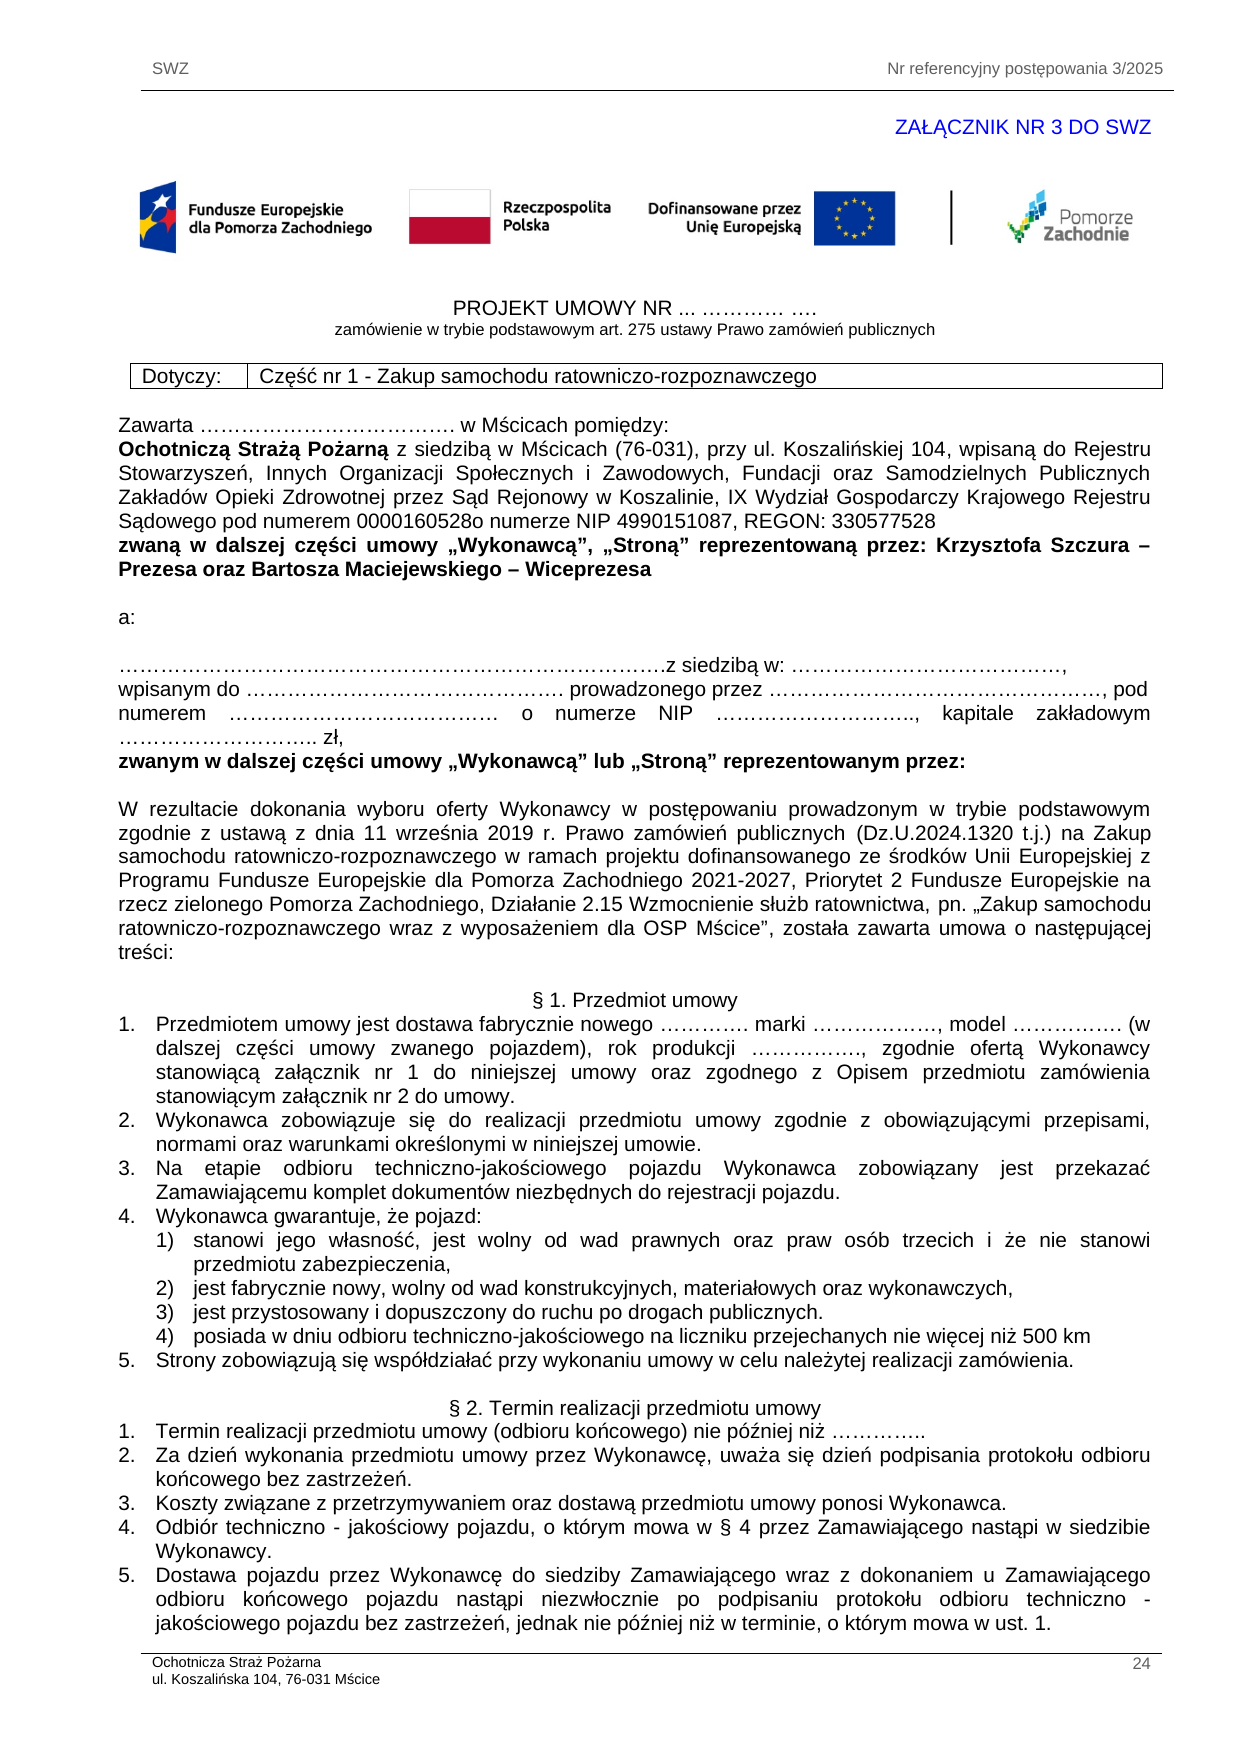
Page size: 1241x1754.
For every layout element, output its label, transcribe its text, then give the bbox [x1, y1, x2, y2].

list Odbiór techniczno - jakościowy pojazdu, o którym mowa w § 4 przez Zamawiającego nastąpi w siedzibie Wykonawcy. [118, 1515, 1152, 1563]
text ZAŁĄCZNIK NR 3 DO SWZ [118, 115, 1152, 139]
text numerem ………………………………… o numerze NIP ……………………….., kapitale zakładowym ……………………….. zł, [118, 701, 1152, 748]
list Za dzień wykonania przedmiotu umowy przez Wykonawcę, uważa się dzień podpisania protokołu odbioru końcowego bez zastrzeżeń. [118, 1443, 1152, 1491]
text a: [118, 605, 1152, 629]
table_header Dotyczy: [131, 364, 247, 388]
text Ochotniczą Strażą Pożarną z siedzibą w Mścicach (76-031), przy ul. Koszalińskiej 104, wpisaną do Rejestru Stowarzyszeń, Innych Organizacji Społecznych i Zawodowych, Fundacji oraz Samodzielnych Publicznych Zakładów Opieki Zdrowotnej przez Sąd Rejonowy w Koszalinie, IX Wydział Gospodarczy Krajowego Rejestru Sądowego pod numerem 0000160528o numerze NIP 4990151087, REGON: 330577528 [118, 437, 1152, 533]
text zwanym w dalszej części umowy „Wykonawcą” lub „Stroną” reprezentowanym przez: [118, 748, 1152, 772]
list Przedmiotem umowy jest dostawa fabrycznie nowego …………. marki ………………, model ……………. (w dalszej części umowy zwanego pojazdem), rok produkcji ……………., zgodnie ofertą Wykonawcy stanowiącą załącznik nr 1 do niniejszej umowy oraz zgodnego z Opisem przedmiotu zamówienia stanowiącym załącznik nr 2 do umowy. [118, 1012, 1152, 1108]
list Na etapie odbioru techniczno-jakościowego pojazdu Wykonawca zobowiązany jest przekazać Zamawiającemu komplet dokumentów niezbędnych do rejestracji pojazdu. [118, 1156, 1152, 1204]
list Wykonawca zobowiązuje się do realizacji przedmiotu umowy zgodnie z obowiązującymi przepisami, normami oraz warunkami określonymi w niniejszej umowie. [118, 1108, 1152, 1156]
list Termin realizacji przedmiotu umowy (odbioru końcowego) nie później niż ………….. [118, 1419, 1152, 1443]
list Dostawa pojazdu przez Wykonawcę do siedziby Zamawiającego wraz z dokonaniem u Zamawiającego odbioru końcowego pojazdu nastąpi niezwłocznie po podpisaniu protokołu odbioru techniczno - jakościowego pojazdu bez zastrzeżeń, jednak nie później niż w terminie, o którym mowa w ust. 1. [118, 1563, 1152, 1635]
list jest przystosowany i dopuszczony do ruchu po drogach publicznych. [156, 1299, 1152, 1323]
list posiada w dniu odbioru techniczno-jakościowego na liczniku przejechanych nie więcej niż 500 km [156, 1323, 1152, 1347]
text W rezultacie dokonania wyboru oferty Wykonawcy w postępowaniu prowadzonym w trybie podstawowym zgodnie z ustawą z dnia 11 września 2019 r. Prawo zamówień publicznych (Dz.U.2024.1320 t.j.) na Zakup samochodu ratowniczo-rozpoznawczego w ramach projektu dofinansowanego ze środków Unii Europejskiej z Programu Fundusze Europejskie dla Pomorza Zachodniego 2021-2027, Priorytet 2 Fundusze Europejskie na rzecz zielonego Pomorza Zachodniego, Działanie 2.15 Wzmocnienie służb ratownictwa, pn. „Zakup samochodu ratowniczo-rozpoznawczego wraz z wyposażeniem dla OSP Mścice”, została zawarta umowa o następującej treści: [118, 796, 1152, 964]
list jest fabrycznie nowy, wolny od wad konstrukcyjnych, materiałowych oraz wykonawczych, [156, 1276, 1152, 1299]
text …………………………………………………………………….z siedzibą w: …………………………………, [118, 653, 1152, 677]
table_header Część nr 1 - Zakup samochodu ratowniczo-rozpoznawczego [248, 364, 1162, 388]
list Strony zobowiązują się współdziałać przy wykonaniu umowy w celu należytej realizacji zamówienia. [118, 1347, 1152, 1371]
text § 1. Przedmiot umowy [118, 988, 1152, 1012]
text § 2. Termin realizacji przedmiotu umowy [118, 1395, 1152, 1419]
text zwaną w dalszej części umowy „Wykonawcą”, „Stroną” reprezentowaną przez: Krzysztofa Szczura –Prezesa oraz Bartosza Maciejewskiego – Wiceprezesa [118, 533, 1152, 581]
picture [118, 163, 1152, 272]
list Koszty związane z przetrzymywaniem oraz dostawą przedmiotu umowy ponosi Wykonawca. [118, 1491, 1152, 1515]
text wpisanym do ………………………………………. prowadzonego przez …………………………………………, pod [118, 677, 1152, 701]
list stanowi jego własność, jest wolny od wad prawnych oraz praw osób trzecich i że nie stanowi przedmiotu zabezpieczenia, [156, 1228, 1152, 1276]
text Zawarta ………………………………. w Mścicach pomiędzy: [118, 413, 1152, 437]
text zamówienie w trybie podstawowym art. 275 ustawy Prawo zamówień publicznych [118, 320, 1152, 339]
text PROJEKT UMOWY NR ... ………… …. [118, 296, 1152, 320]
list Wykonawca gwarantuje, że pojazd: [118, 1204, 1152, 1228]
